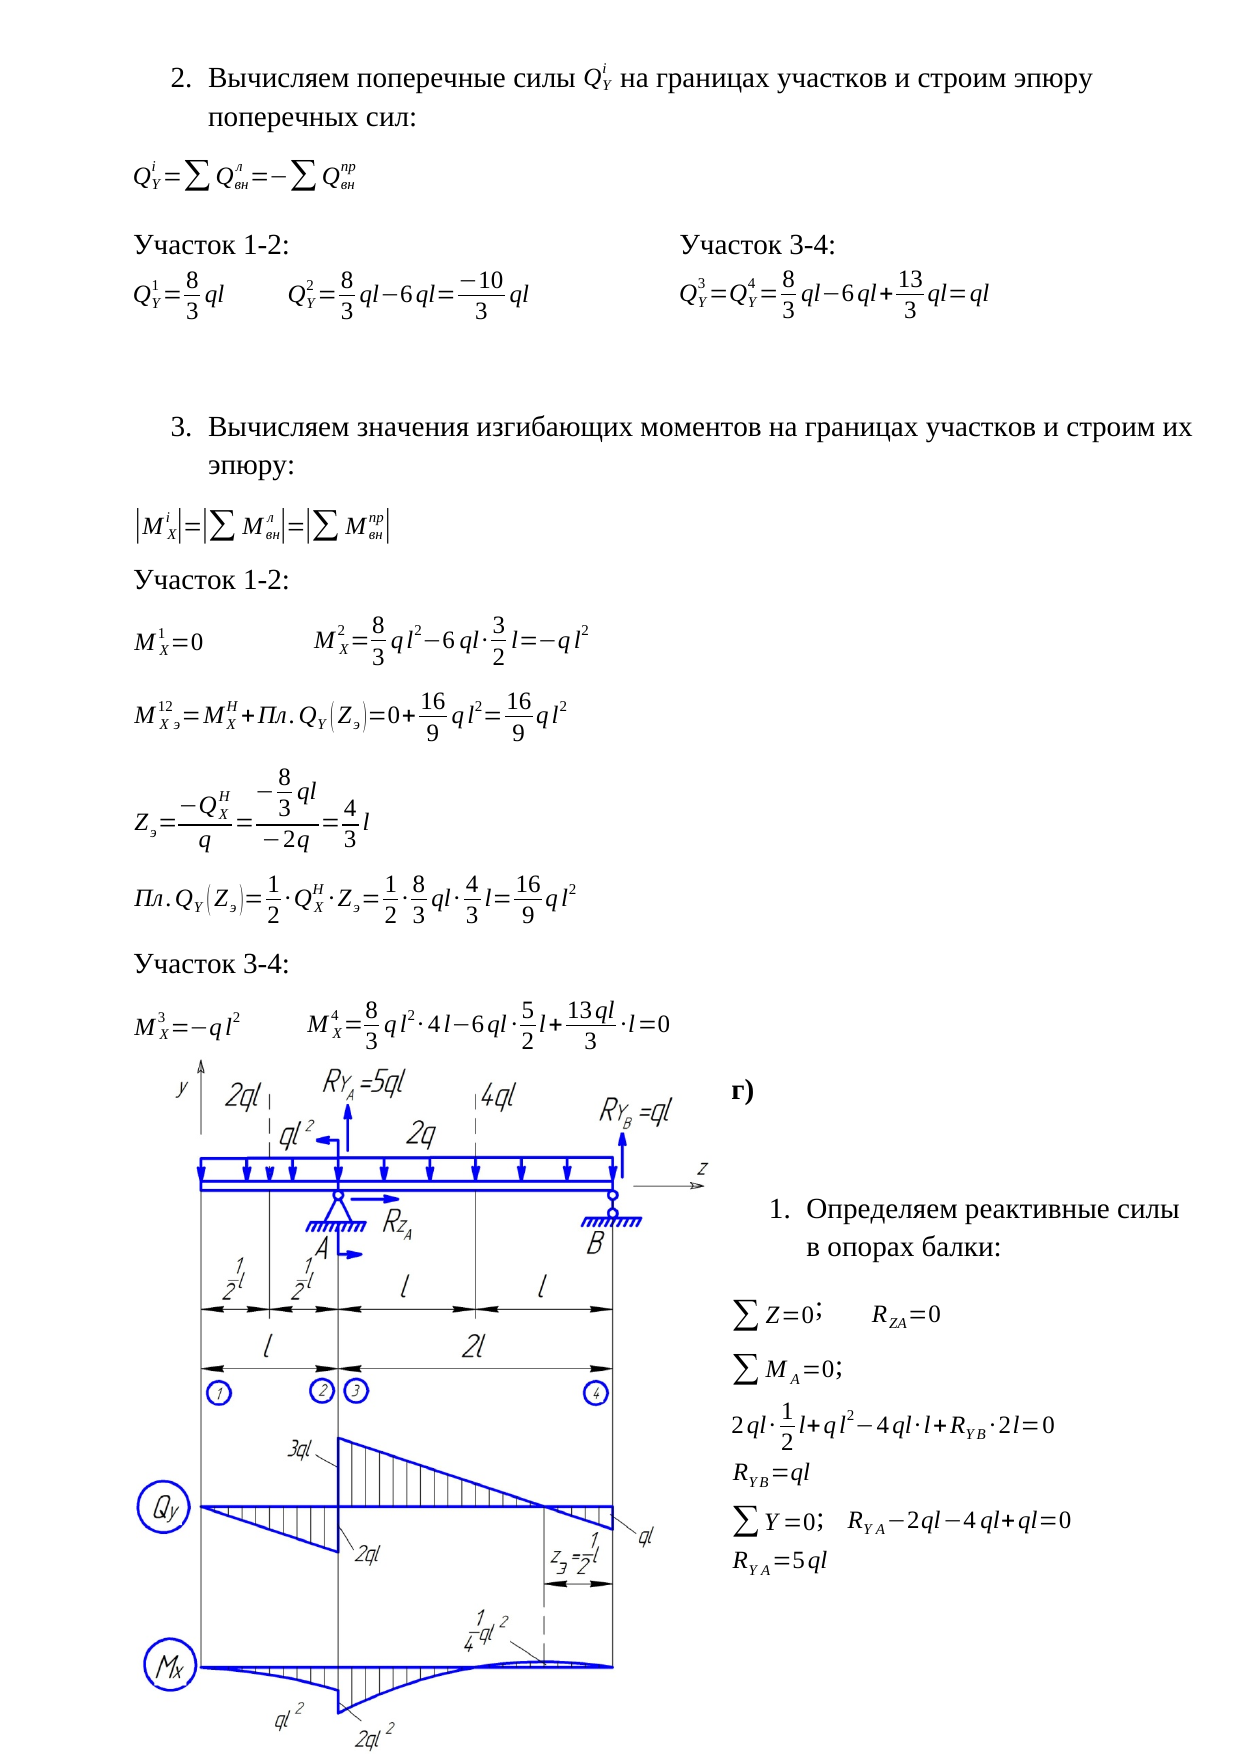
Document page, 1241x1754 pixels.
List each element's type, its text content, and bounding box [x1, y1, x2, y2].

list Вычисляем поперечные силы на границах участков и строим эпюру поперечных сил: [170, 59, 1196, 132]
text Участок 3-4: [679, 227, 1196, 260]
text ; [713, 1289, 1196, 1343]
text ; [713, 1348, 1196, 1392]
picture [136, 1057, 713, 1752]
text Участок 3-4: [133, 946, 1196, 980]
list Вычисляем значения изгибающих моментов на границах участков и строим их эпюру: [170, 409, 1196, 481]
text г) [713, 1072, 1196, 1106]
text ; [713, 1500, 1196, 1544]
text Участок 1-2: [133, 562, 1196, 595]
text Участок 1-2: [133, 227, 650, 260]
list Определяем реактивные силы в опорах балки: [713, 1191, 1196, 1263]
